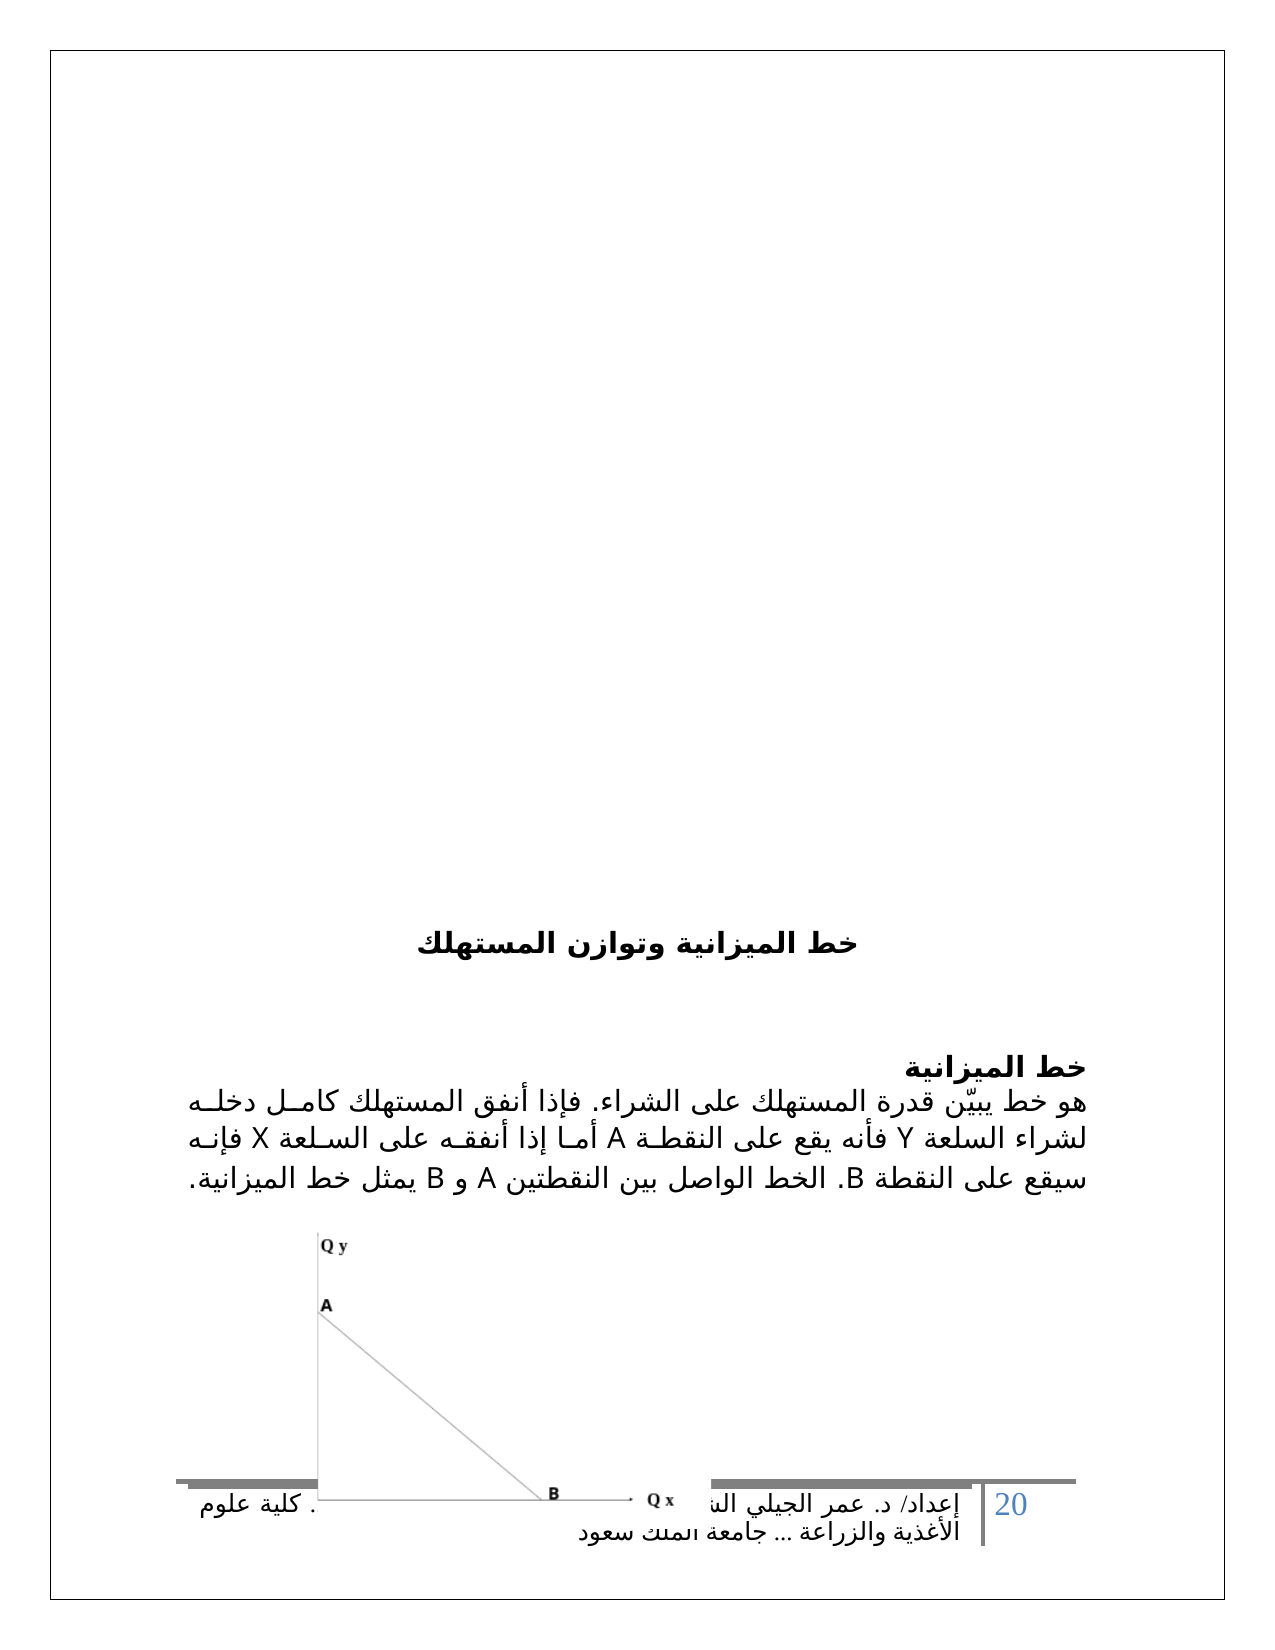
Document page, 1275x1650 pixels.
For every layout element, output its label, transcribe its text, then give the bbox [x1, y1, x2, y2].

text خط الميزانية وتوازن المستهلك [187, 926, 1087, 960]
text خط الميزانية [187, 1050, 1087, 1084]
text هو خط يبيّن قدرة المستهلك على الشراء. فإذا أنفق المستهلك كامل دخله لشراء السلعة Y فأنه يقع على النقطة A أما إذا أنفقه على السلعة X فإنه سيقع على النقطة B. الخط الواصل بين النقطتين A و B يمثل خط الميزانية. [187, 1084, 1087, 1197]
